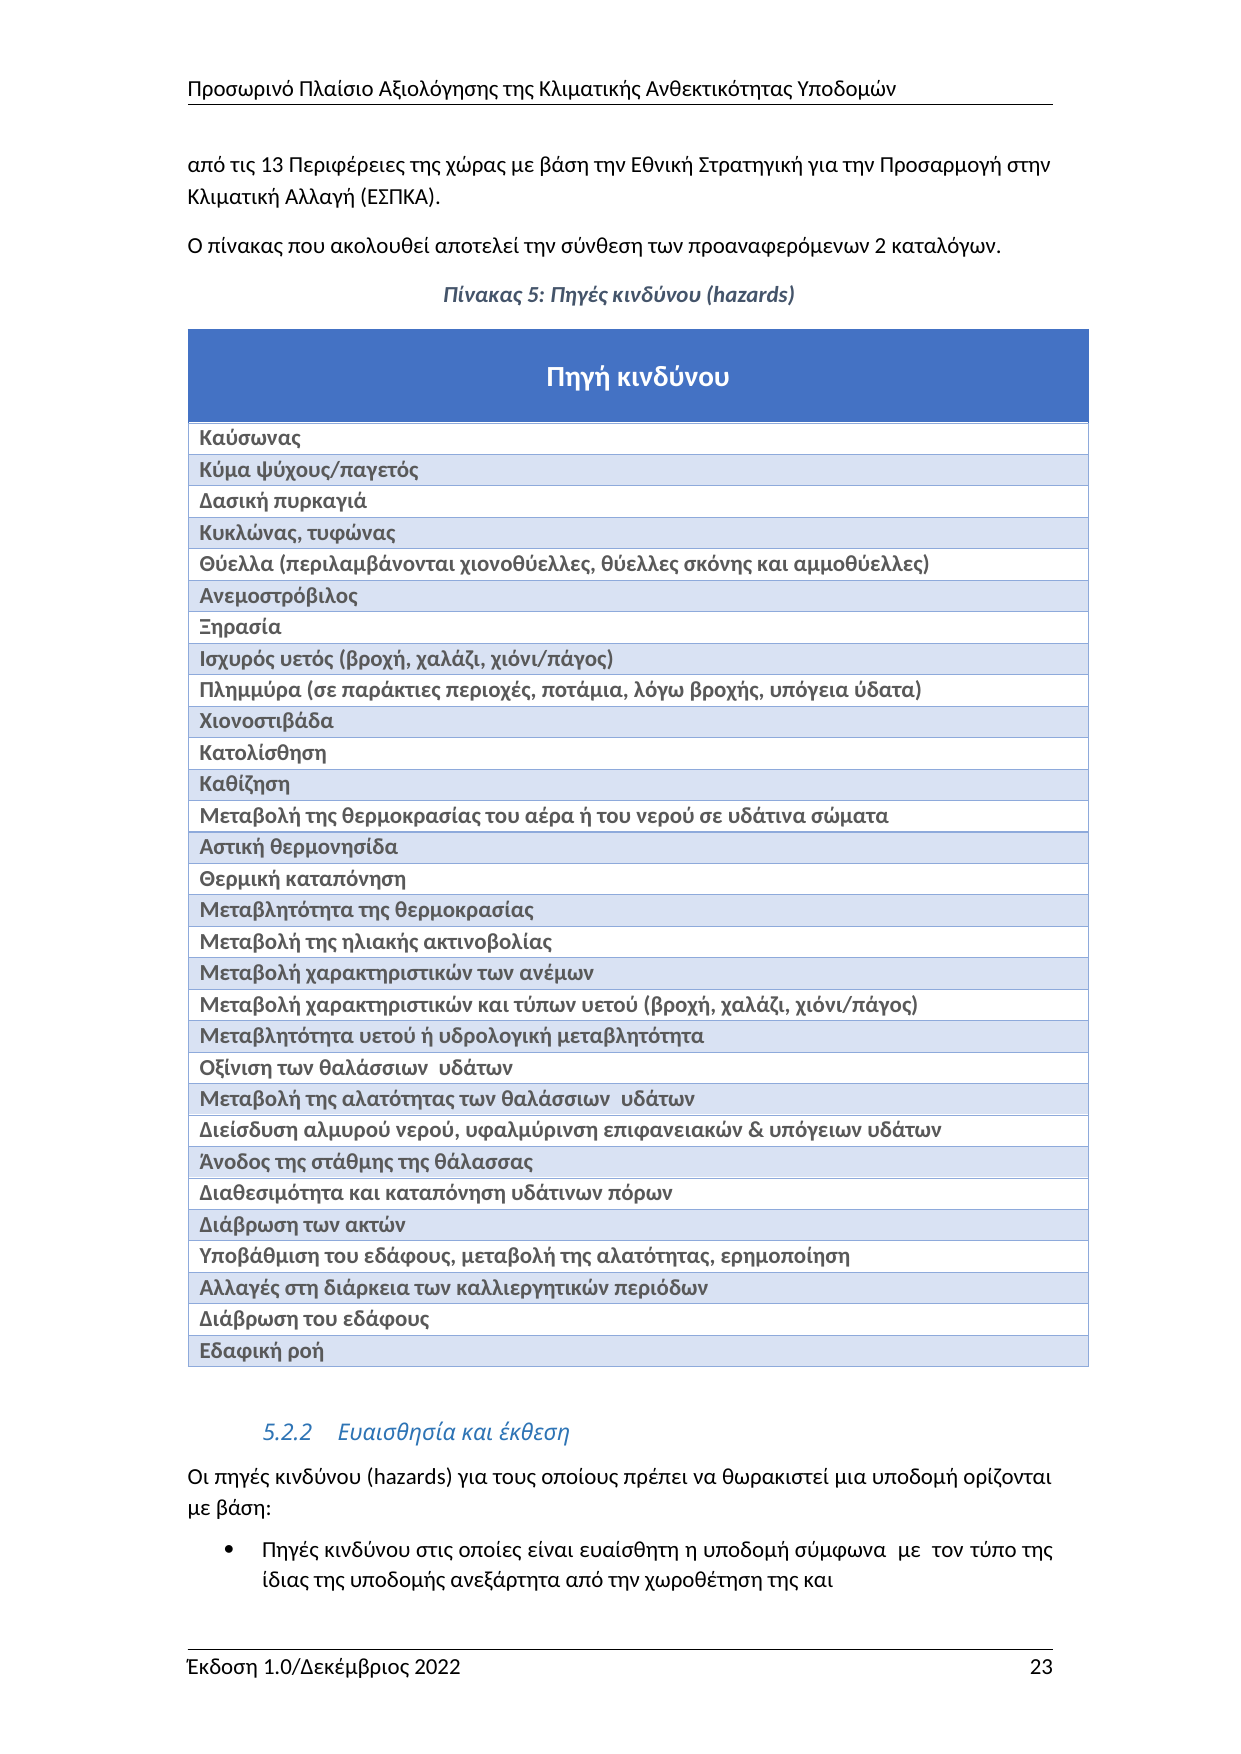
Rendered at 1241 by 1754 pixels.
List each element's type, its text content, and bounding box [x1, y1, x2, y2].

table_cell Διάβρωση των ακτών [189, 1210, 1088, 1240]
table_cell Αστική θερμονησίδα [189, 833, 1088, 863]
table_cell Ανεμοστρόβιλος [189, 581, 1088, 611]
table_cell Κύμα ψύχους/παγετός [189, 455, 1088, 485]
table_cell Διείσδυση αλμυρού νερού, υφαλμύρινση επιφανειακών & υπόγειων υδάτων [189, 1116, 1088, 1146]
table_cell Θύελλα (περιλαμβάνονται χιονοθύελλες, θύελλες σκόνης και αμμοθύελλες) [189, 549, 1088, 580]
table_cell Μεταβολή χαρακτηριστικών και τύπων υετού (βροχή, χαλάζι, χιόνι/πάγος) [189, 990, 1088, 1020]
table_cell Μεταβλητότητα της θερμοκρασίας [189, 895, 1088, 926]
table_cell Καύσωνας [189, 424, 1088, 454]
table_cell Δασική πυρκαγιά [189, 486, 1088, 517]
table_cell Ξηρασία [189, 612, 1088, 643]
table_cell Κατολίσθηση [189, 738, 1088, 768]
table_cell Θερμική καταπόνηση [189, 864, 1088, 894]
table_cell Ισχυρός υετός (βροχή, χαλάζι, χιόνι/πάγος) [189, 644, 1088, 674]
table_cell Πλημμύρα (σε παράκτιες περιοχές, ποτάμια, λόγω βροχής, υπόγεια ύδατα) [189, 675, 1088, 706]
text Ο πίνακας που ακολουθεί αποτελεί την σύνθεση των προαναφερόμενων 2 καταλόγων. [187, 231, 1053, 259]
table_cell Άνοδος της στάθμης της θάλασσας [189, 1147, 1088, 1177]
table_cell Κυκλώνας, τυφώνας [189, 518, 1088, 548]
table_cell Διάβρωση του εδάφους [189, 1304, 1088, 1335]
text Οι πηγές κινδύνου (hazards) για τους οποίους πρέπει να θωρακιστεί μια υποδομή ορίζονται με βάση: [187, 1462, 1053, 1521]
text Πίνακας 5: Πηγές κινδύνου (hazards) [187, 280, 1053, 308]
table_cell Οξίνιση των θαλάσσιων υδάτων [189, 1053, 1088, 1083]
table_cell Μεταβολή χαρακτηριστικών των ανέμων [189, 958, 1088, 989]
table_cell Εδαφική ροή [189, 1336, 1088, 1366]
table_cell Αλλαγές στη διάρκεια των καλλιεργητικών περιόδων [189, 1273, 1088, 1303]
list Πηγές κινδύνου στις οποίες είναι ευαίσθητη η υποδομή σύμφωνα με τον τύπο της ίδιας της υποδομής ανεξάρτητα από την χωροθέτηση της και [225, 1535, 1053, 1593]
table_cell Μεταβολή της αλατότητας των θαλάσσιων υδάτων [189, 1084, 1088, 1114]
table_cell Καθίζηση [189, 770, 1088, 800]
table_cell Διαθεσιμότητα και καταπόνηση υδάτινων πόρων [189, 1179, 1088, 1209]
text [187, 150, 1053, 210]
table_header Πηγή κινδύνου [189, 330, 1088, 422]
subtitle Ευαισθησία και έκθεση [262, 1416, 1053, 1447]
table_cell Μεταβλητότητα υετού ή υδρολογική μεταβλητότητα [189, 1021, 1088, 1052]
table_cell Μεταβολή της θερμοκρασίας του αέρα ή του νερού σε υδάτινα σώματα [189, 801, 1088, 831]
table_cell Υποβάθμιση του εδάφους, μεταβολή της αλατότητας, ερημοποίηση [189, 1241, 1088, 1272]
table_cell Χιονοστιβάδα [189, 707, 1088, 737]
table_cell Μεταβολή της ηλιακής ακτινοβολίας [189, 927, 1088, 957]
